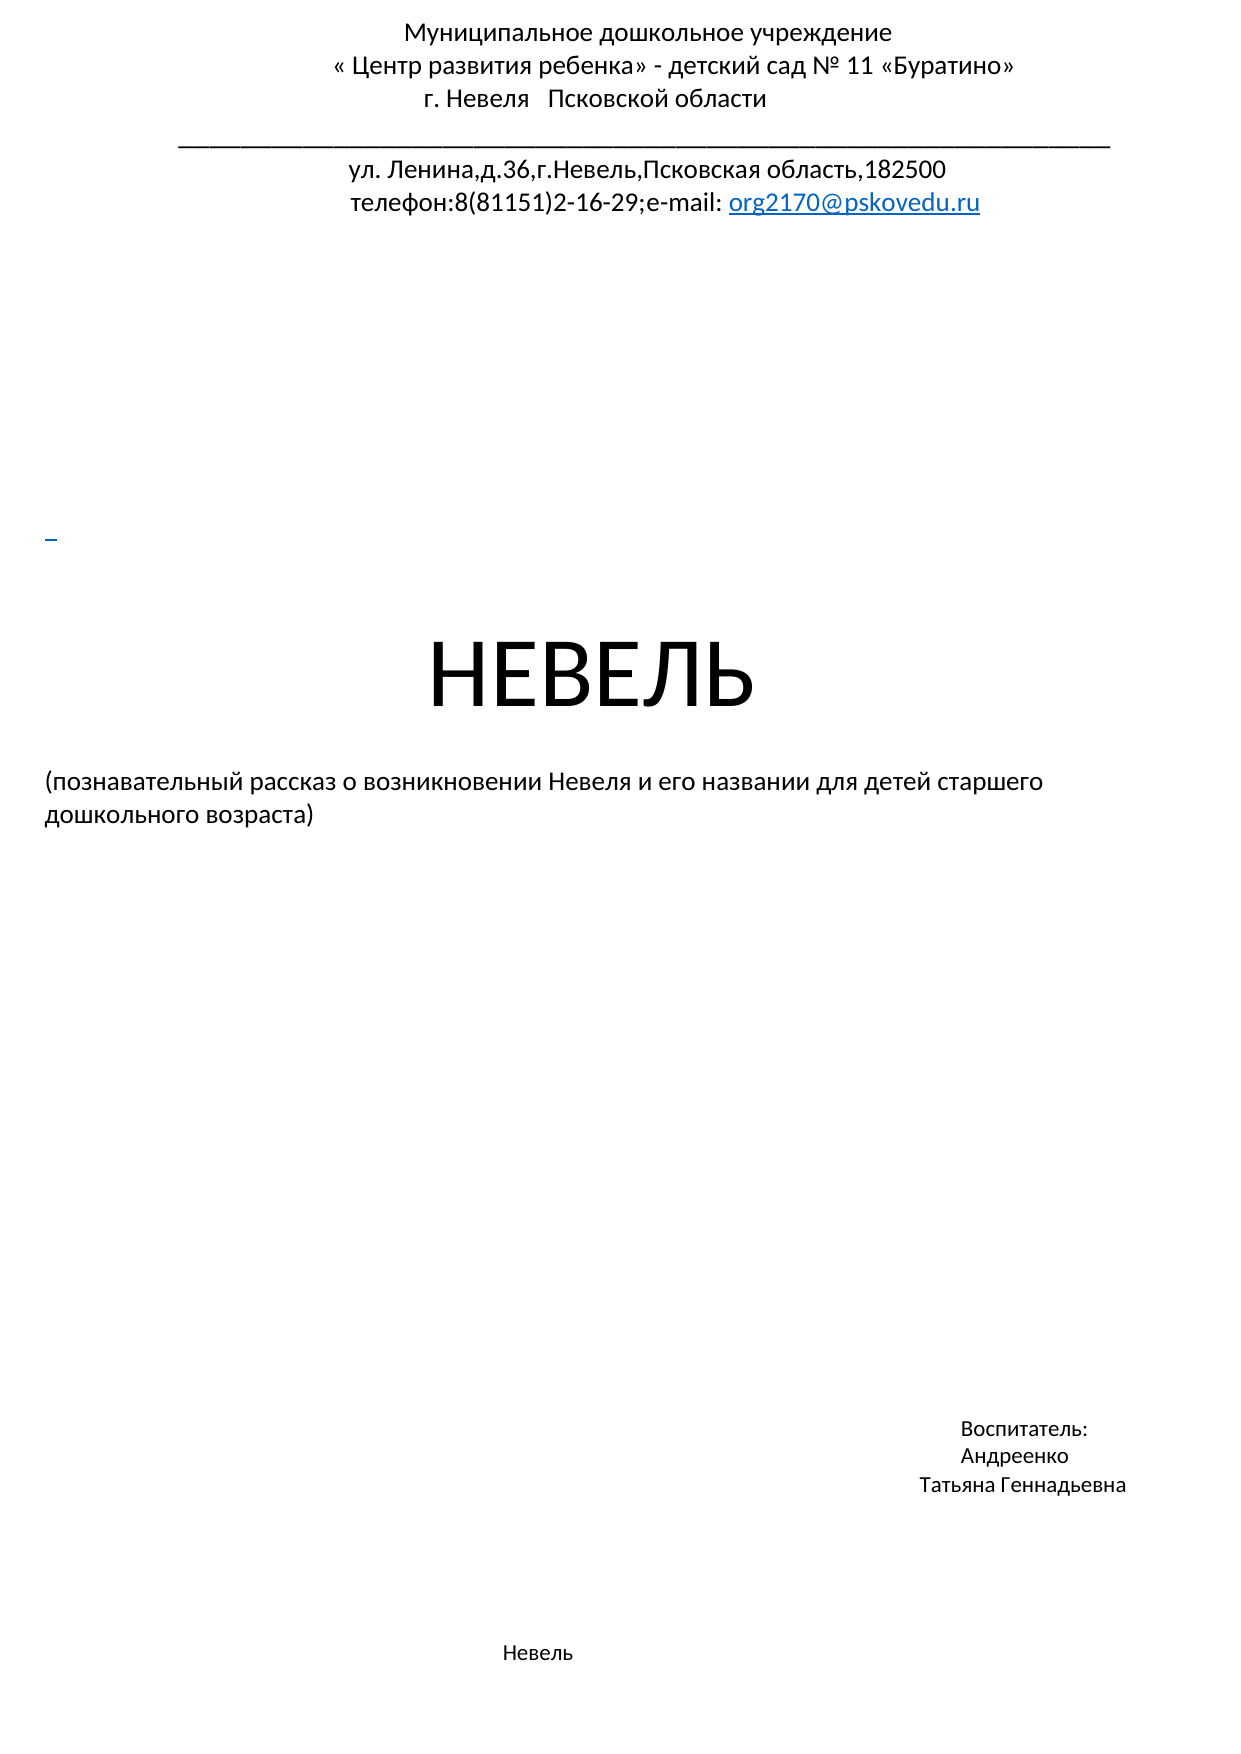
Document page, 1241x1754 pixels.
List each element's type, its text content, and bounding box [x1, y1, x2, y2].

text г. Невеля Псковской области [44, 81, 1152, 114]
text Невель [44, 1638, 1152, 1666]
text « Центр развития ребенка» - детский сад № 11 «Буратино» [44, 48, 1152, 81]
text Воспитатель: [44, 1414, 1152, 1442]
text Муниципальное дошкольное учреждение [44, 15, 1152, 48]
text ____________________________________________________________ [44, 114, 1152, 152]
text (познавательный рассказ о возникновении Невеля и его названии для детей старшего дошкольного возраста) [44, 764, 1152, 830]
text телефон:8(81151)2-16-29;e-mail: org2170@pskovedu.ru [44, 185, 1152, 218]
text НЕВЕЛЬ [44, 609, 1152, 731]
text Татьяна Геннадьевна [44, 1470, 1152, 1498]
text Андреенко [44, 1442, 1152, 1470]
text ул. Ленина,д.36,г.Невель,Псковская область,182500 [44, 152, 1152, 185]
